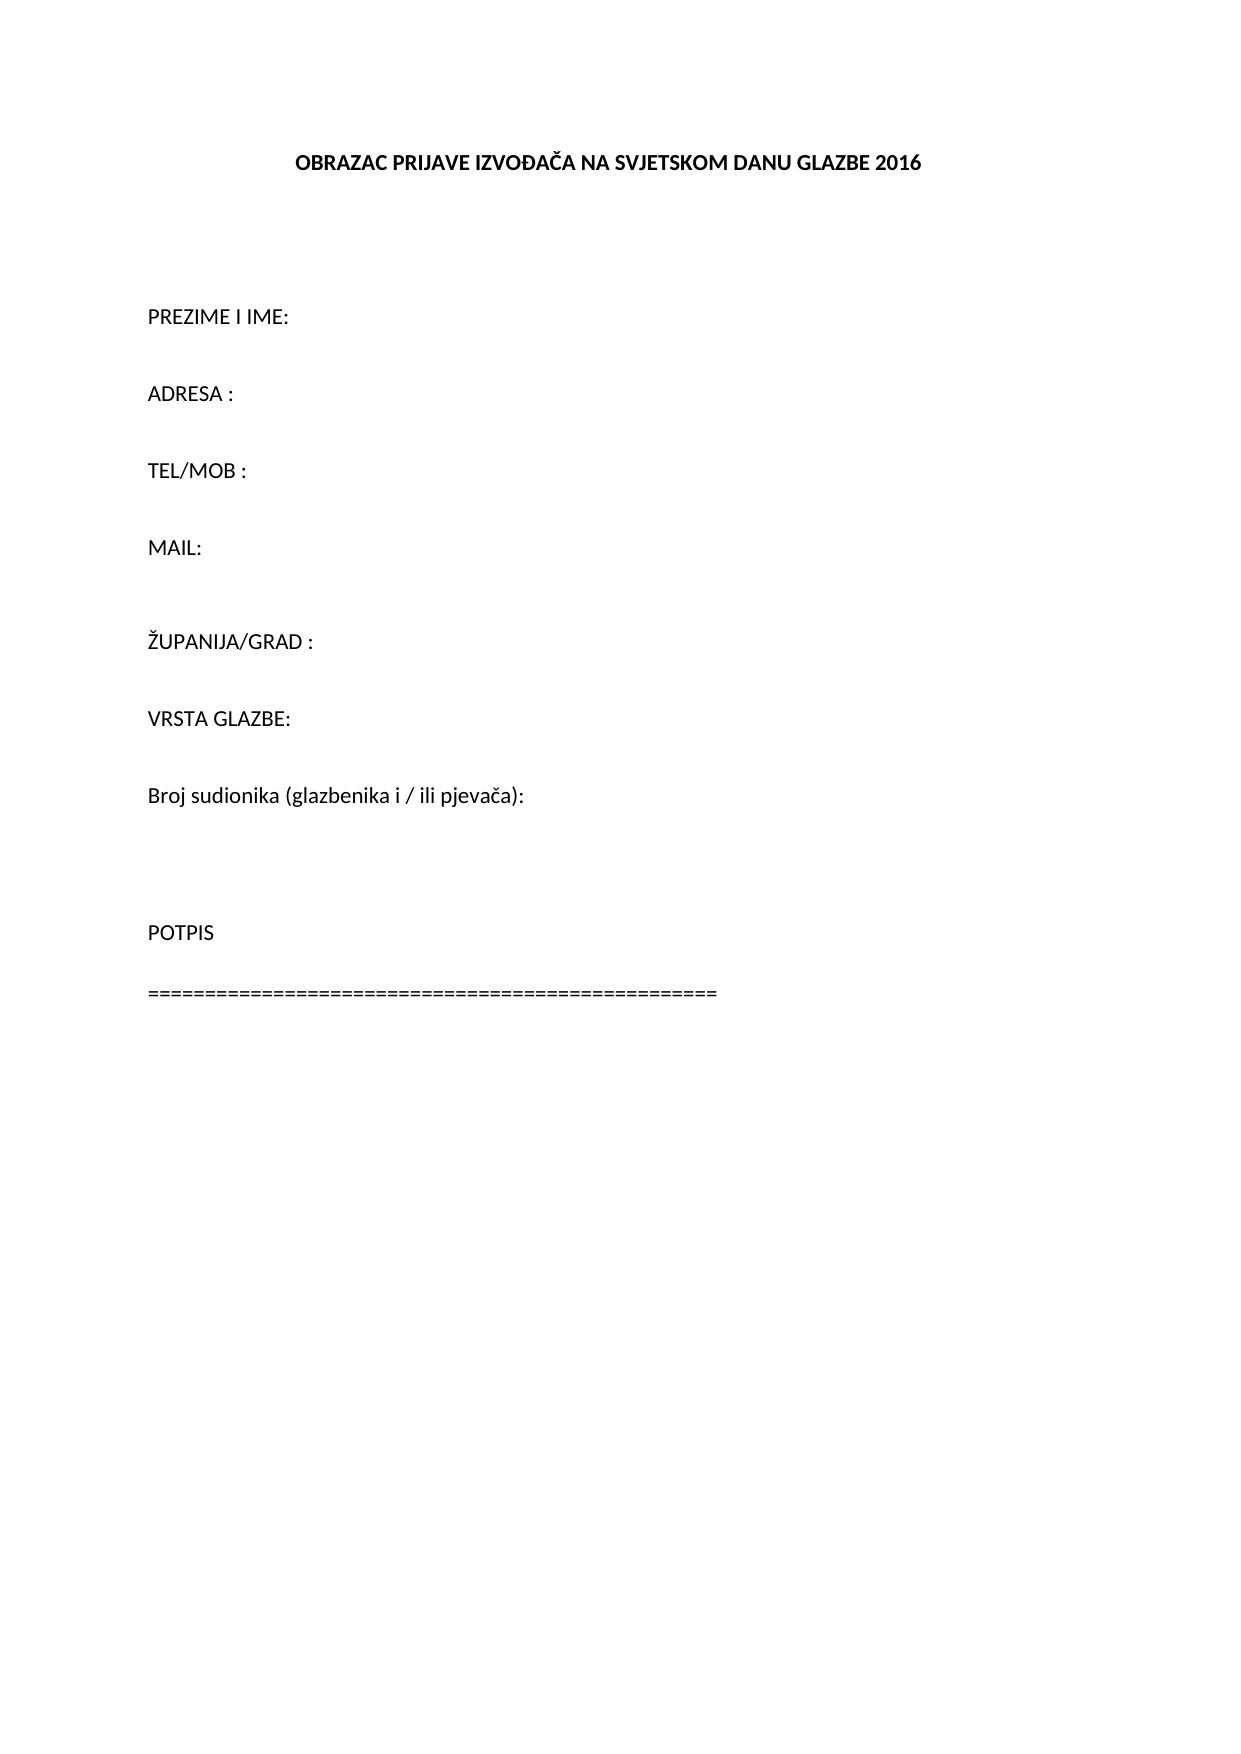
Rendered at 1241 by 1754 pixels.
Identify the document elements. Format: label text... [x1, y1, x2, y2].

text VRSTA GLAZBE: [148, 674, 1093, 732]
text MAIL: [148, 503, 1093, 561]
text POTPIS ================================================== [148, 828, 1093, 1007]
text TEL/MOB : [148, 426, 1093, 484]
text PREZIME I IME: [148, 241, 1093, 330]
text Broj sudionika (glazbenika i / ili pjevača): [148, 751, 1093, 809]
text ADRESA : [148, 349, 1093, 407]
text OBRAZAC PRIJAVE IZVOĐAČA NA SVJETSKOM DANU GLAZBE 2016 [221, 148, 1093, 176]
text ŽUPANIJA/GRAD : [148, 627, 1093, 655]
